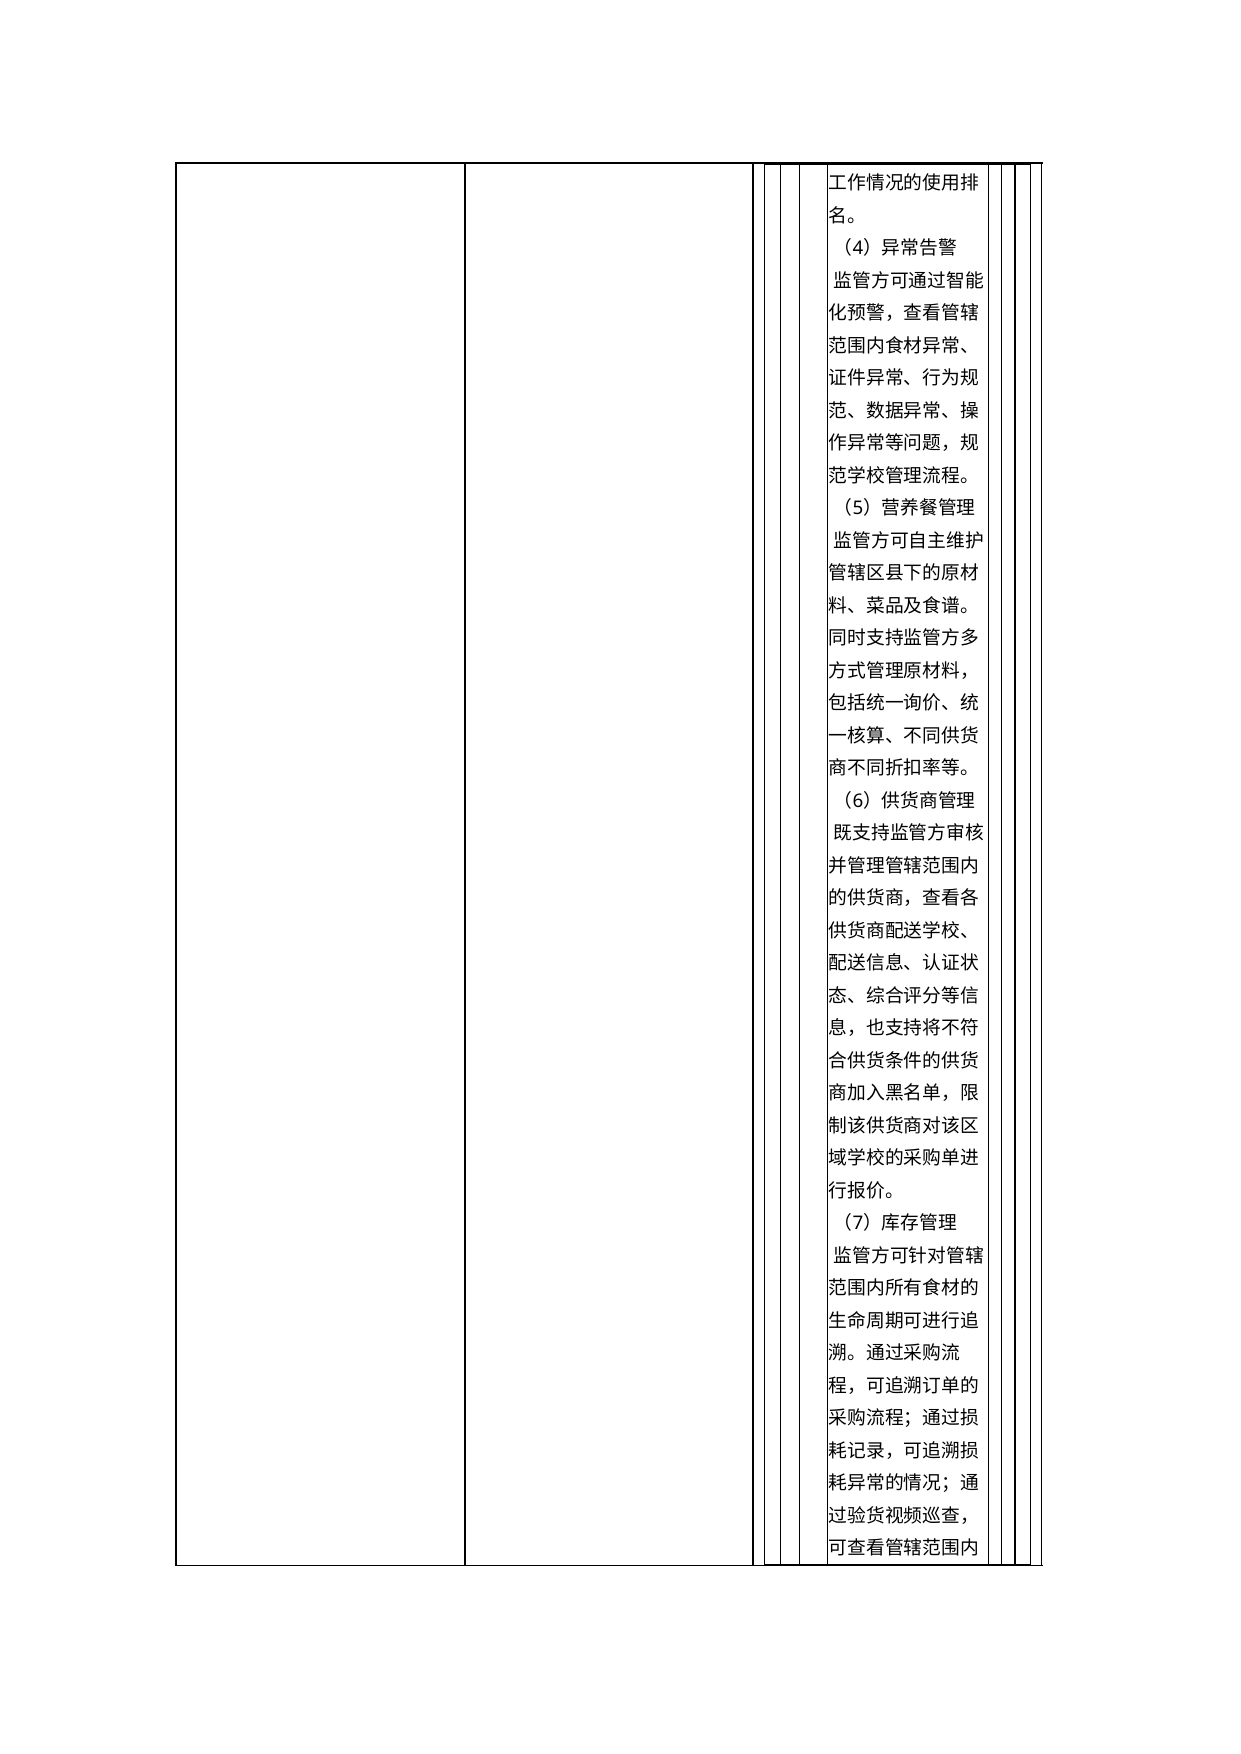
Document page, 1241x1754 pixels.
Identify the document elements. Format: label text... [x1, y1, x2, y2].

table_cell [765, 165, 780, 1564]
table_cell [781, 165, 799, 1564]
table_cell 1 [177, 164, 464, 1565]
table_cell [1002, 165, 1014, 1564]
table_cell [1031, 164, 1041, 1565]
table_cell [754, 164, 764, 1565]
table_cell [828, 165, 988, 1564]
table_cell [1016, 165, 1030, 1564]
table_cell [800, 165, 827, 1564]
table_cell [466, 164, 752, 1565]
table_cell [989, 165, 1001, 1564]
